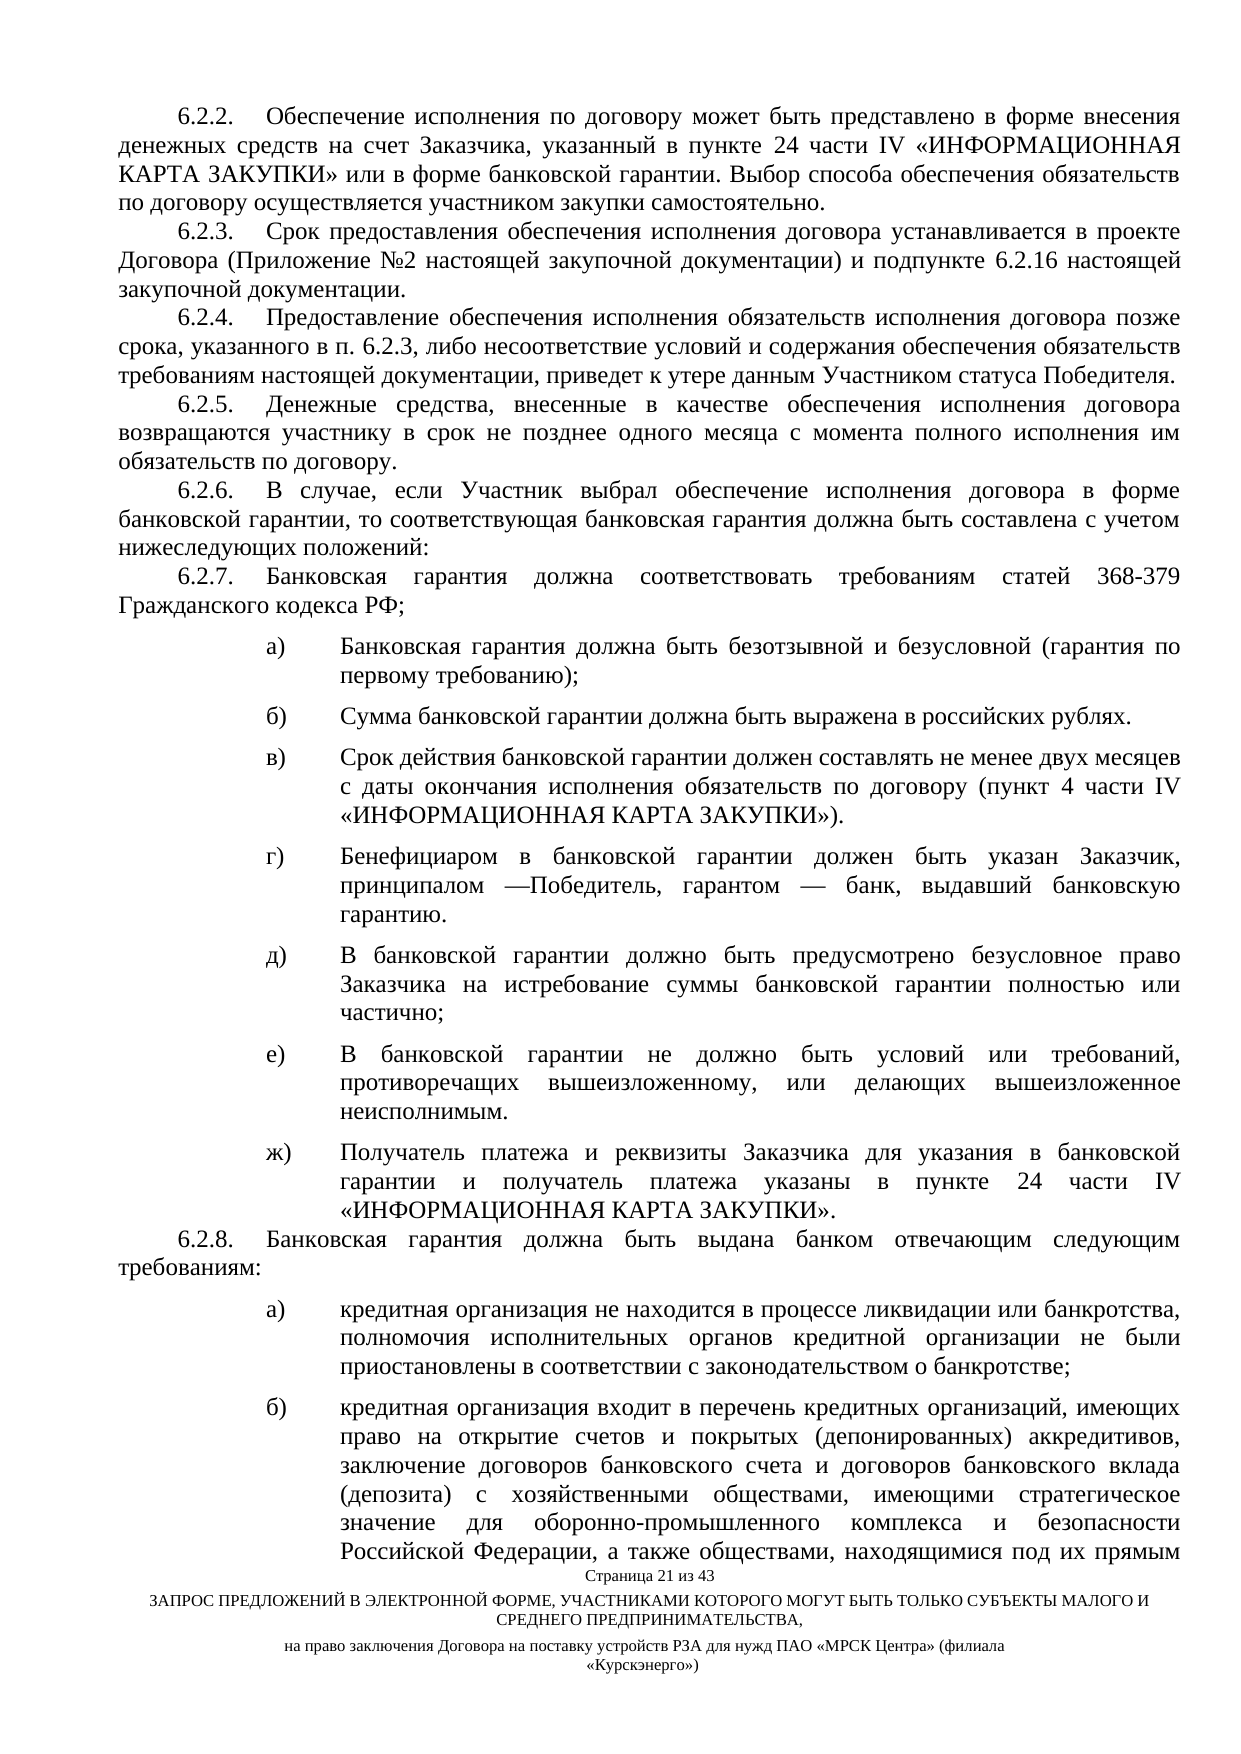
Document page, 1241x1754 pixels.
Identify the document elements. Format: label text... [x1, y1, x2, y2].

subtitle Предоставление обеспечения исполнения обязательств исполнения договора позже срока, указанного в п. 6.2.3, либо несоответствие условий и содержания обеспечения обязательств требованиям настоящей документации, приведет к утере данным Участником статуса Победителя. [118, 302, 1181, 389]
subtitle В случае, если Участник выбрал обеспечение исполнения договора в форме банковской гарантии, то соответствующая банковская гарантия должна быть составлена с учетом нижеследующих положений: [118, 475, 1181, 561]
list Получатель платежа и реквизиты Заказчика для указания в банковской гарантии и получатель платежа указаны в пункте 24 части IV «ИНФОРМАЦИОННАЯ КАРТА ЗАКУПКИ». [266, 1137, 1181, 1224]
subtitle Банковская гарантия должна соответствовать требованиям статей 368-379 Гражданского кодекса РФ; [118, 561, 1181, 619]
list Сумма банковской гарантии должна быть выражена в российских рублях. [266, 701, 1181, 730]
subtitle Денежные средства, внесенные в качестве обеспечения исполнения договора возвращаются участнику в срок не позднее одного месяца с момента полного исполнения им обязательств по договору. [118, 389, 1181, 475]
list Бенефициаром в банковской гарантии должен быть указан Заказчик, принципалом —Победитель, гарантом — банк, выдавший банковскую гарантию. [266, 841, 1181, 927]
list Срок действия банковской гарантии должен составлять не менее двух месяцев с даты окончания исполнения обязательств по договору (пункт 4 части IV «ИНФОРМАЦИОННАЯ КАРТА ЗАКУПКИ»). [266, 742, 1181, 829]
subtitle Обеспечение исполнения по договору может быть представлено в форме внесения денежных средств на счет Заказчика, указанный в пункте 24 части IV «ИНФОРМАЦИОННАЯ КАРТА ЗАКУПКИ» или в форме банковской гарантии. Выбор способа обеспечения обязательств по договору осуществляется участником закупки самостоятельно. [118, 101, 1181, 216]
subtitle Срок предоставления обеспечения исполнения договора устанавливается в проекте Договора (Приложение №2 настоящей закупочной документации) и подпункте 6.2.16 настоящей закупочной документации. [118, 216, 1181, 302]
list кредитная организация не находится в процессе ликвидации или банкротства, полномочия исполнительных органов кредитной организации не были приостановлены в соответствии с законодательством о банкротстве; [266, 1294, 1181, 1380]
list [266, 1392, 1181, 1565]
list Банковская гарантия должна быть безотзывной и безусловной (гарантия по первому требованию); [266, 631, 1181, 689]
subtitle Банковская гарантия должна быть выдана банком отвечающим следующим требованиям: [118, 1224, 1181, 1281]
list В банковской гарантии должно быть предусмотрено безусловное право Заказчика на истребование суммы банковской гарантии полностью или частично; [266, 940, 1181, 1026]
list В банковской гарантии не должно быть условий или требований, противоречащих вышеизложенному, или делающих вышеизложенное неисполнимым. [266, 1039, 1181, 1125]
